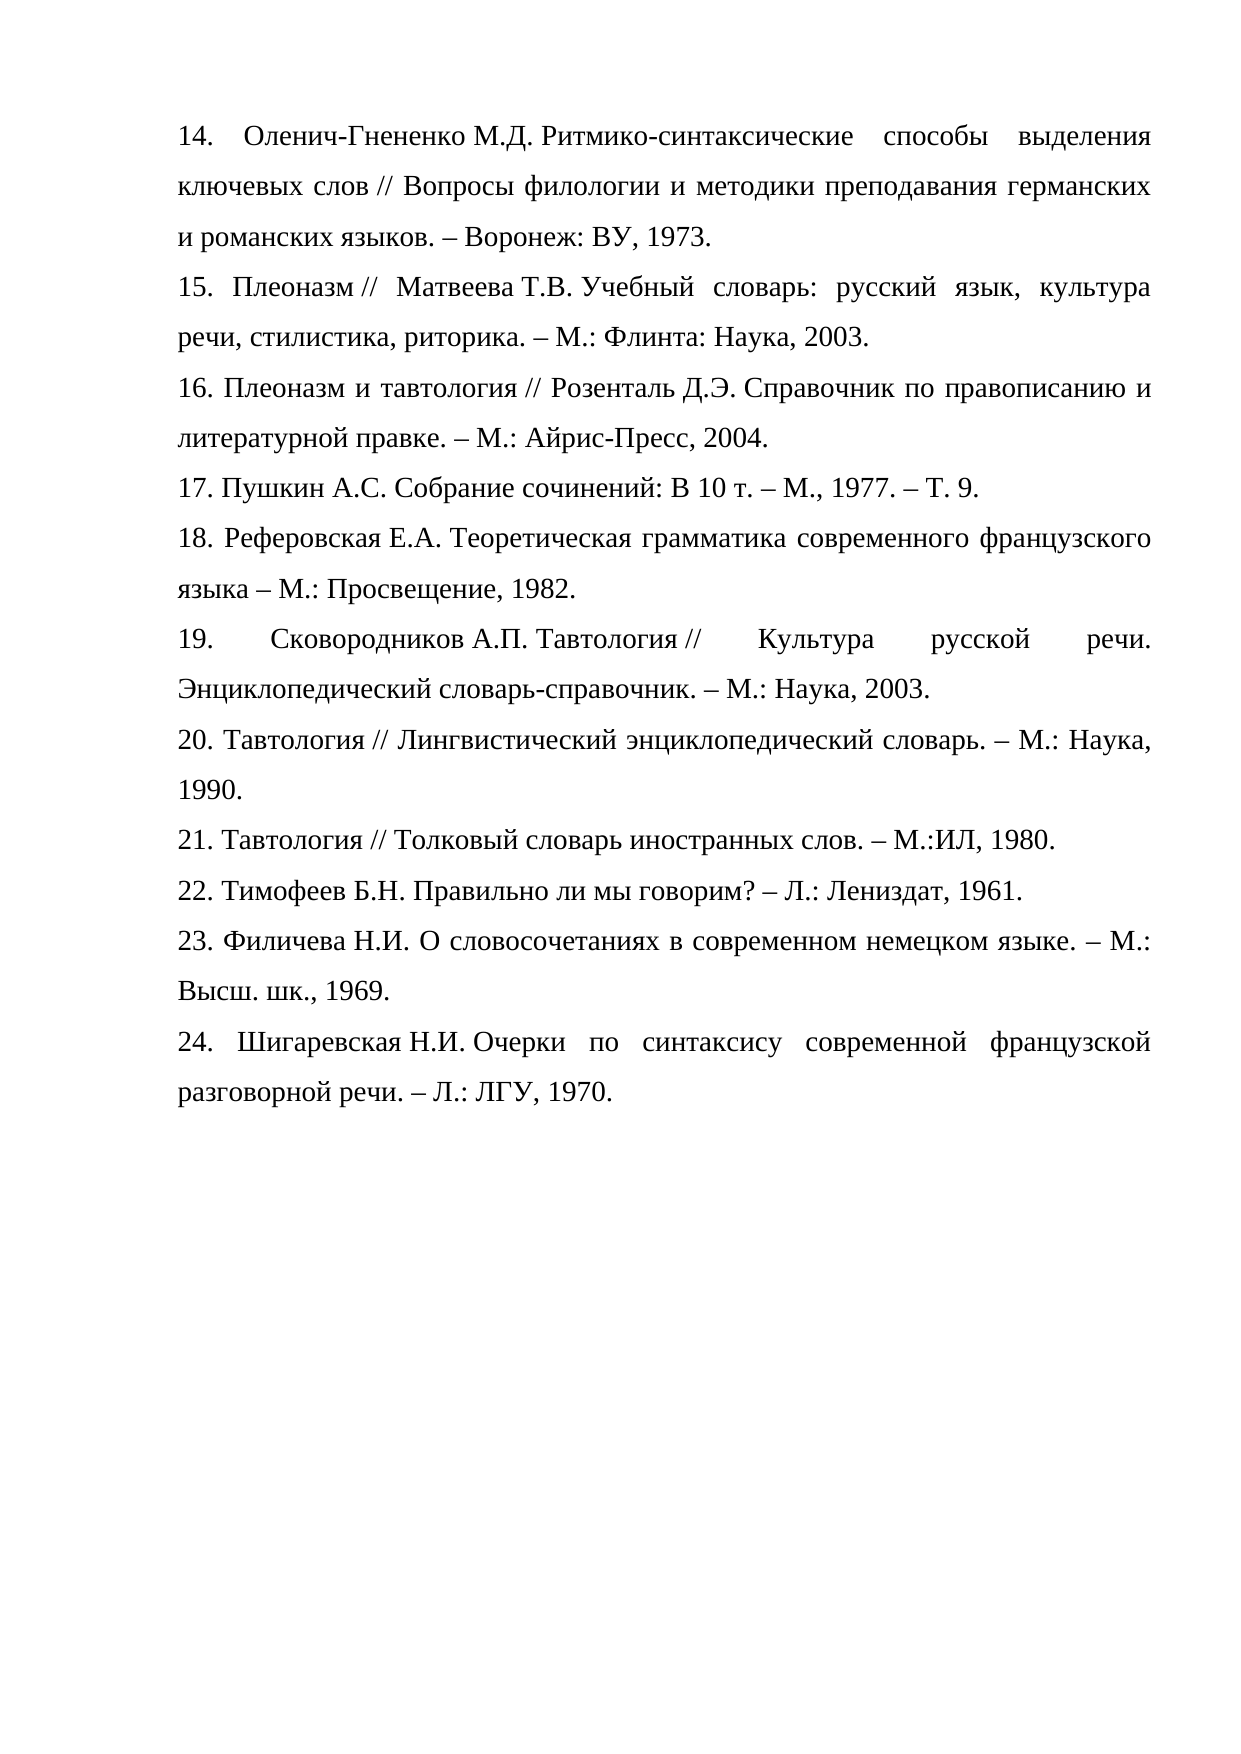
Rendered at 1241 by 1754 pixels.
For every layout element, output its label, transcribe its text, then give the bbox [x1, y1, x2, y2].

text 23. Филичева Н.И. О словосочетаниях в современном немецком языке. – М.: Высш. шк., 1969. [177, 923, 1152, 1007]
text 20. Тавтология // Лингвистический энциклопедический словарь. – М.: Наука, 1990. [177, 722, 1152, 806]
text 21. Тавтология // Толковый словарь иностранных слов. – М.:ИЛ, 1980. [177, 822, 1152, 856]
text 24. Шигаревская Н.И. Очерки по синтаксису современной французской разговорной речи. – Л.: ЛГУ, 1970. [177, 1024, 1152, 1108]
text 14. Оленич-Гнененко М.Д. Ритмико-синтаксические способы выделения ключевых слов // Вопросы филологии и методики преподавания германских и романских языков. – Воронеж: ВУ, 1973. [177, 118, 1152, 252]
text 17. Пушкин А.С. Собрание сочинений: В 10 т. – М., 1977. – Т. 9. [177, 470, 1152, 504]
text 19. Сковородников А.П. Тавтология // Культура русской речи. Энциклопедический словарь-справочник. – М.: Наука, 2003. [177, 621, 1152, 705]
text 16. Плеоназм и тавтология // Розенталь Д.Э. Справочник по правописанию и литературной правке. – М.: Айрис-Пресс, 2004. [177, 370, 1152, 453]
text 15. Плеоназм // Матвеева Т.В. Учебный словарь: русский язык, культура речи, стилистика, риторика. – М.: Флинта: Наука, 2003. [177, 269, 1152, 353]
text 22. Тимофеев Б.Н. Правильно ли мы говорим? – Л.: Лениздат, 1961. [177, 873, 1152, 906]
text 18. Реферовская Е.А. Теоретическая грамматика современного французского языка – М.: Просвещение, 1982. [177, 521, 1152, 604]
